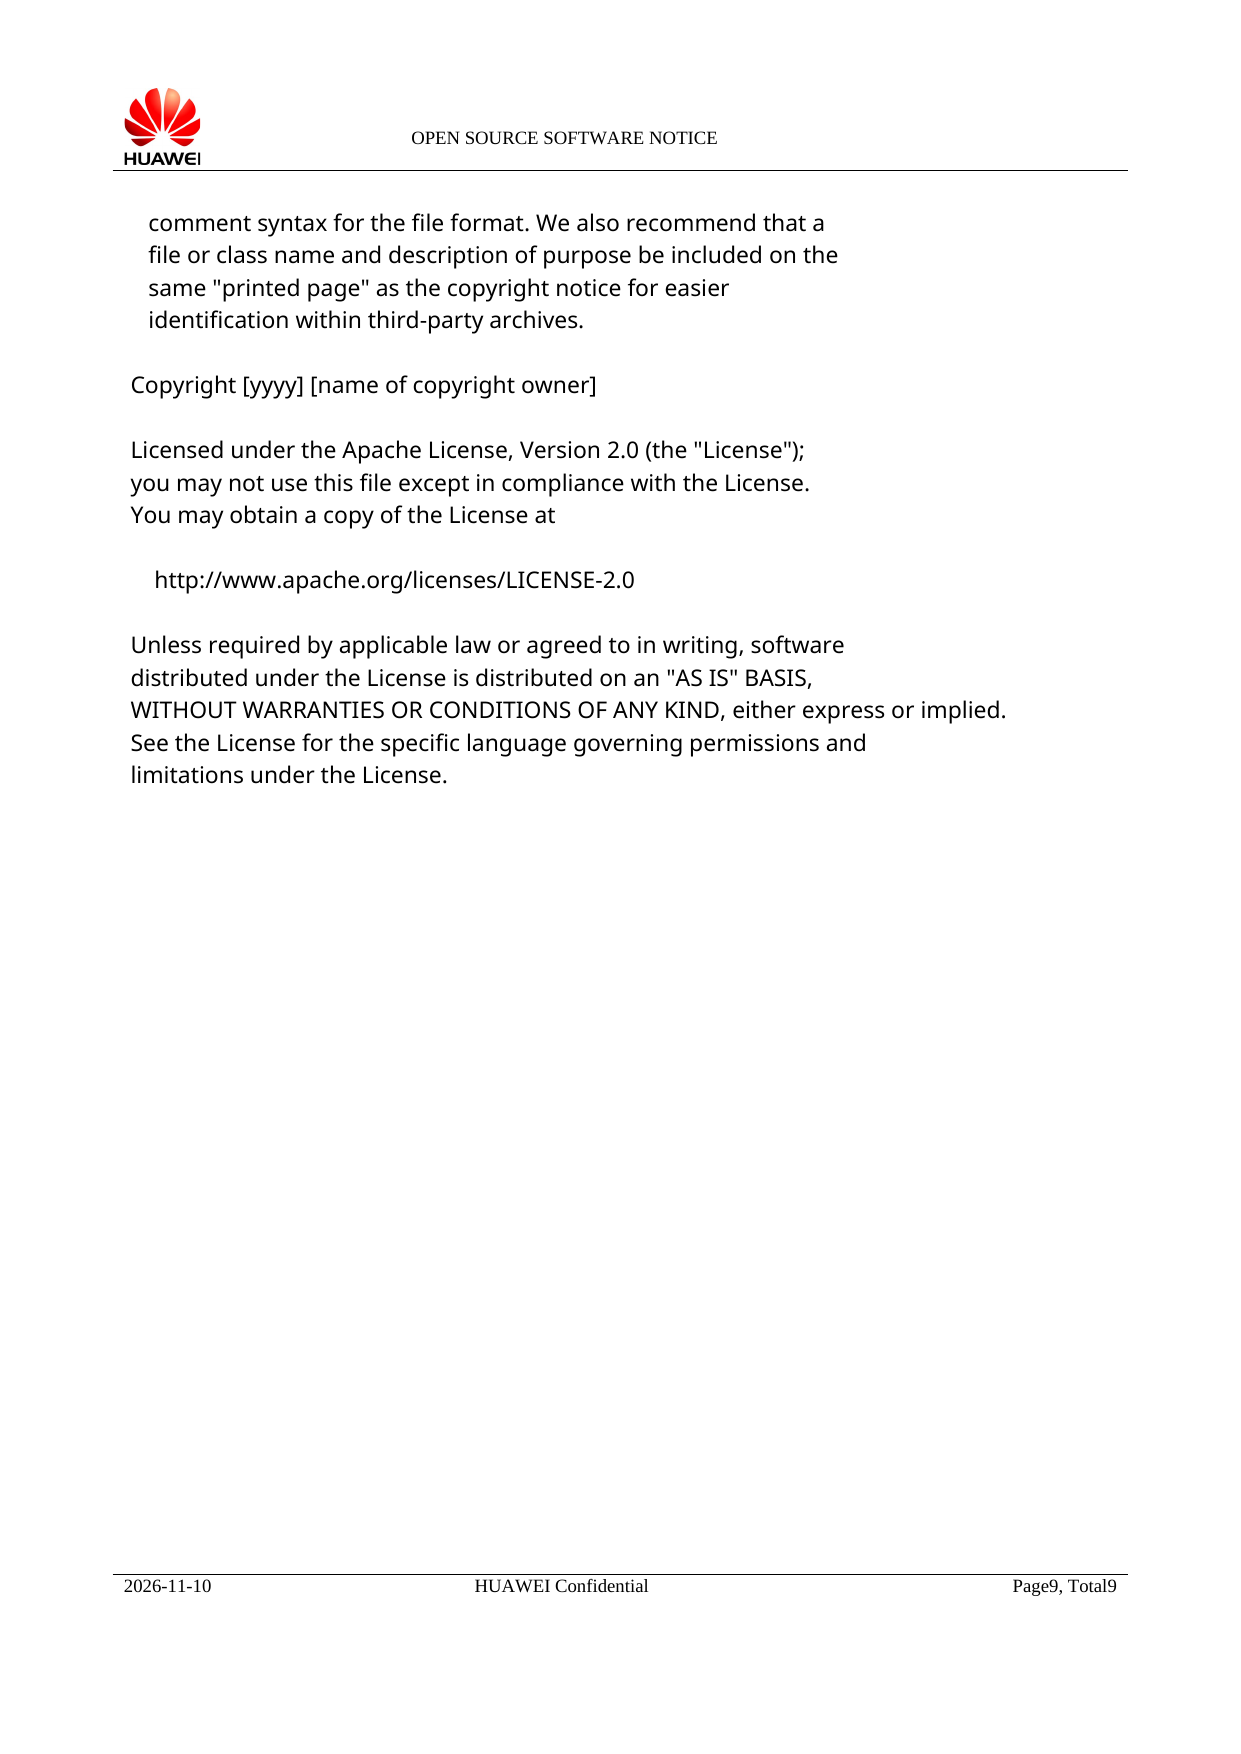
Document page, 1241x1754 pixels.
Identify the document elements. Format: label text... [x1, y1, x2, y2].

picture [124, 88, 201, 165]
text comment syntax for the file format. We also recommend that a [112, 206, 1128, 239]
text you may not use this file except in compliance with the License. [112, 466, 1128, 499]
text Unless required by applicable law or agreed to in writing, software [112, 629, 1128, 661]
text You may obtain a copy of the License at [112, 499, 1128, 531]
text Licensed under the Apache License, Version 2.0 (the "License"); [112, 434, 1128, 466]
text http://www.apache.org/licenses/LICENSE-2.0 [112, 564, 1128, 596]
text same "printed page" as the copyright notice for easier [112, 271, 1128, 304]
text file or class name and description of purpose be included on the [112, 239, 1128, 271]
text distributed under the License is distributed on an "AS IS" BASIS, [112, 661, 1128, 694]
text WITHOUT WARRANTIES OR CONDITIONS OF ANY KIND, either express or implied. [112, 694, 1128, 726]
text See the License for the specific language governing permissions and [112, 726, 1128, 759]
text limitations under the License. [112, 759, 1128, 791]
text Copyright [yyyy] [name of copyright owner] [112, 369, 1128, 401]
text identification within third-party archives. [112, 304, 1128, 336]
